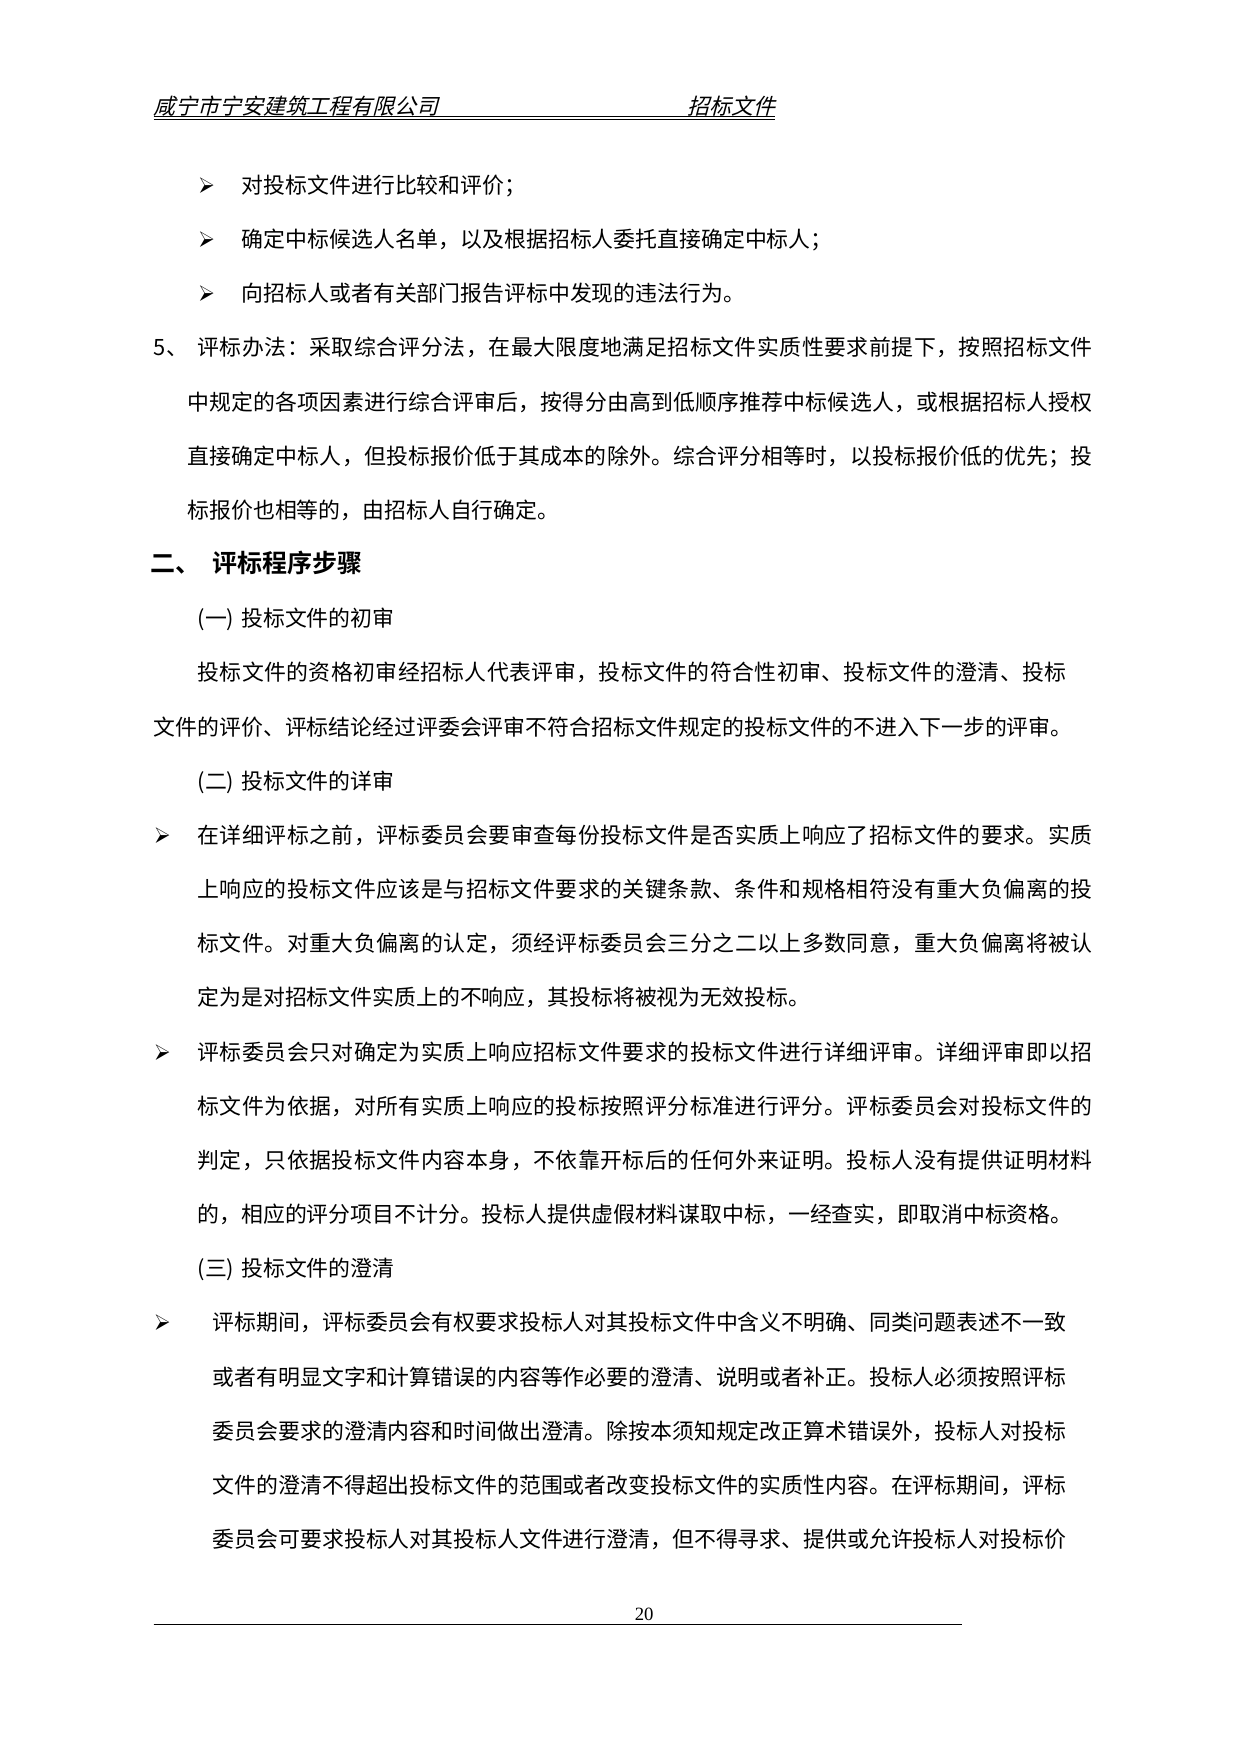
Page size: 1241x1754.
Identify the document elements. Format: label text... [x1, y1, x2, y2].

subtitle 评标程序步骤 [150, 529, 1087, 583]
list 评标委员会只对确定为实质上响应招标文件要求的投标文件进行详细评审。详细评审即以招标文件为依据，对所有实质上响应的投标按照评分标准进行评分。评标委员会对投标文件的判定，只依据投标文件内容本身，不依靠开标后的任何外来证明。投标人没有提供证明材料的，相应的评分项目不计分。投标人提供虚假材料谋取中标，一经查实，即取消中标资格。 [153, 1017, 1093, 1233]
list 投标文件的澄清 [153, 1233, 1066, 1287]
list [153, 1287, 1066, 1558]
list 对投标文件进行比较和评价； [198, 150, 1093, 204]
text 投标文件的资格初审经招标人代表评审，投标文件的符合性初审、投标文件的澄清、投标文件的评价、评标结论经过评委会评审不符合招标文件规定的投标文件的不进入下一步的评审。 [153, 637, 1066, 746]
list 确定中标候选人名单，以及根据招标人委托直接确定中标人； [198, 204, 1093, 258]
list 评标办法：采取综合评分法，在最大限度地满足招标文件实质性要求前提下，按照招标文件中规定的各项因素进行综合评审后，按得分由高到低顺序推荐中标候选人，或根据招标人授权直接确定中标人，但投标报价低于其成本的除外。综合评分相等时，以投标报价低的优先；投标报价也相等的，由招标人自行确定。 [153, 312, 1093, 529]
list 向招标人或者有关部门报告评标中发现的违法行为。 [198, 258, 1093, 312]
list 在详细评标之前，评标委员会要审查每份投标文件是否实质上响应了招标文件的要求。实质上响应的投标文件应该是与招标文件要求的关键条款、条件和规格相符没有重大负偏离的投标文件。对重大负偏离的认定，须经评标委员会三分之二以上多数同意，重大负偏离将被认定为是对招标文件实质上的不响应，其投标将被视为无效投标。 [153, 800, 1093, 1017]
list 投标文件的初审 [153, 583, 1066, 637]
list 投标文件的详审 [153, 746, 1066, 800]
